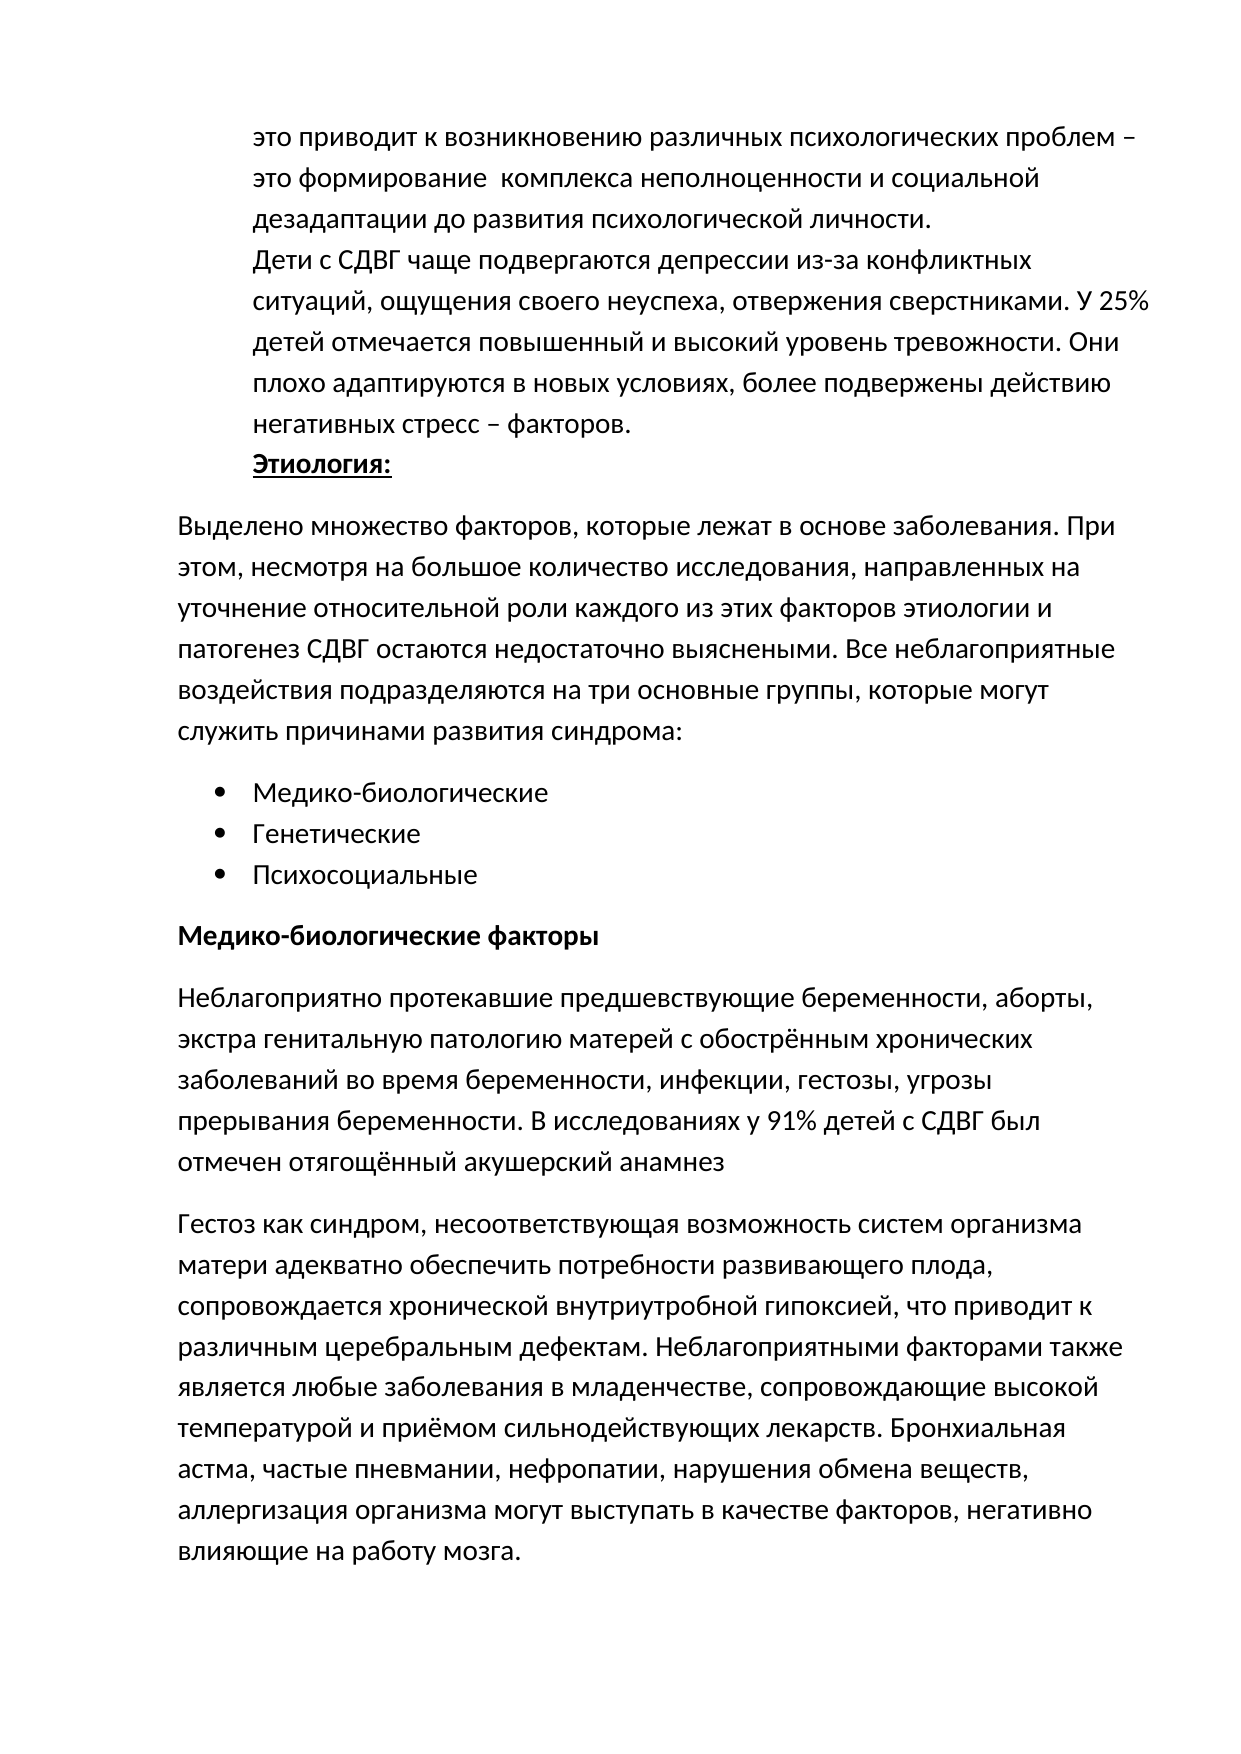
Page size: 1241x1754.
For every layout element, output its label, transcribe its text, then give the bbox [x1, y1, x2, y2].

list Этиология: [252, 446, 1152, 481]
text Неблагоприятно протекавшие предшевствующие беременности, аборты, экстра генитальную патологию матерей с обострённым хронических заболеваний во время беременности, инфекции, гестозы, угрозы прерывания беременности. В исследованиях у 91% детей с СДВГ был отмечен отягощённый акушерский анамнез [177, 979, 1152, 1179]
list Психосоциальные [215, 856, 1152, 891]
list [252, 118, 1152, 236]
text Медико-биологические факторы [177, 917, 1152, 953]
text Выделено множество факторов, которые лежат в основе заболевания. При этом, несмотря на большое количество исследования, направленных на уточнение относительной роли каждого из этих факторов этиологии и патогенез СДВГ остаются недостаточно выяснеными. Все неблагоприятные воздействия подразделяются на три основные группы, которые могут служить причинами развития синдрома: [177, 507, 1152, 748]
text Гестоз как синдром, несоответствующая возможность систем организма матери адекватно обеспечить потребности развивающего плода, сопровождается хронической внутриутробной гипоксией, что приводит к различным церебральным дефектам. Неблагоприятными факторами также является любые заболевания в младенчестве, сопровождающие высокой температурой и приёмом сильнодействующих лекарств. Бронхиальная астма, частые пневмании, нефропатии, нарушения обмена веществ, аллергизация организма могут выступать в качестве факторов, негативно влияющие на работу мозга. [177, 1205, 1152, 1568]
list Дети с СДВГ чаще подвергаются депрессии из-за конфликтных ситуаций, ощущения своего неуспеха, отвержения сверстниками. У 25% детей отмечается повышенный и высокий уровень тревожности. Они плохо адаптируются в новых условиях, более подвержены действию негативных стресс – факторов. [252, 241, 1152, 440]
list Медико-биологические [215, 774, 1152, 809]
list Генетические [215, 815, 1152, 850]
